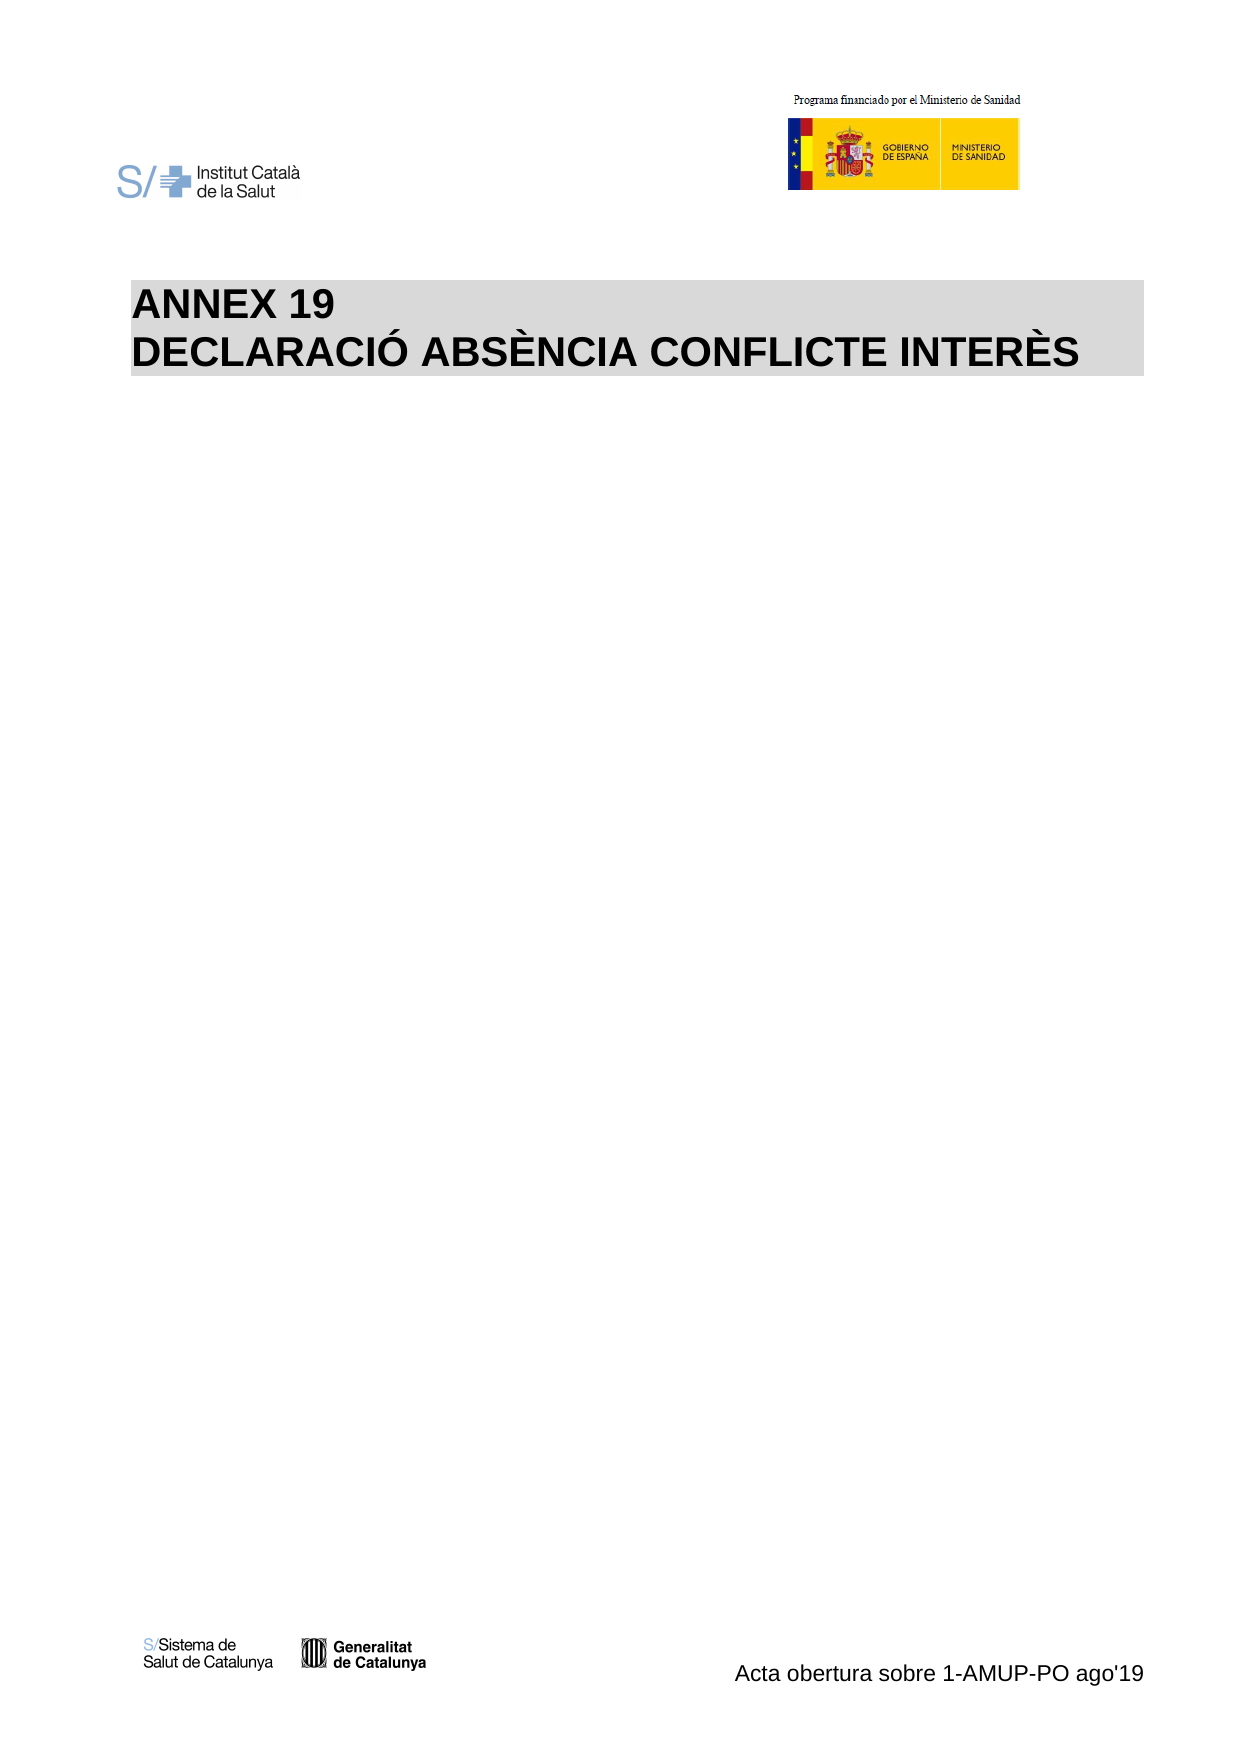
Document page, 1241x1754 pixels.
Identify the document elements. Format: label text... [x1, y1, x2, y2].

picture [142, 1638, 429, 1671]
picture [766, 73, 1036, 201]
text ANNEX 19 [131, 280, 1144, 328]
text DECLARACIÓ ABSÈNCIA CONFLICTE INTERÈS [131, 328, 1144, 376]
